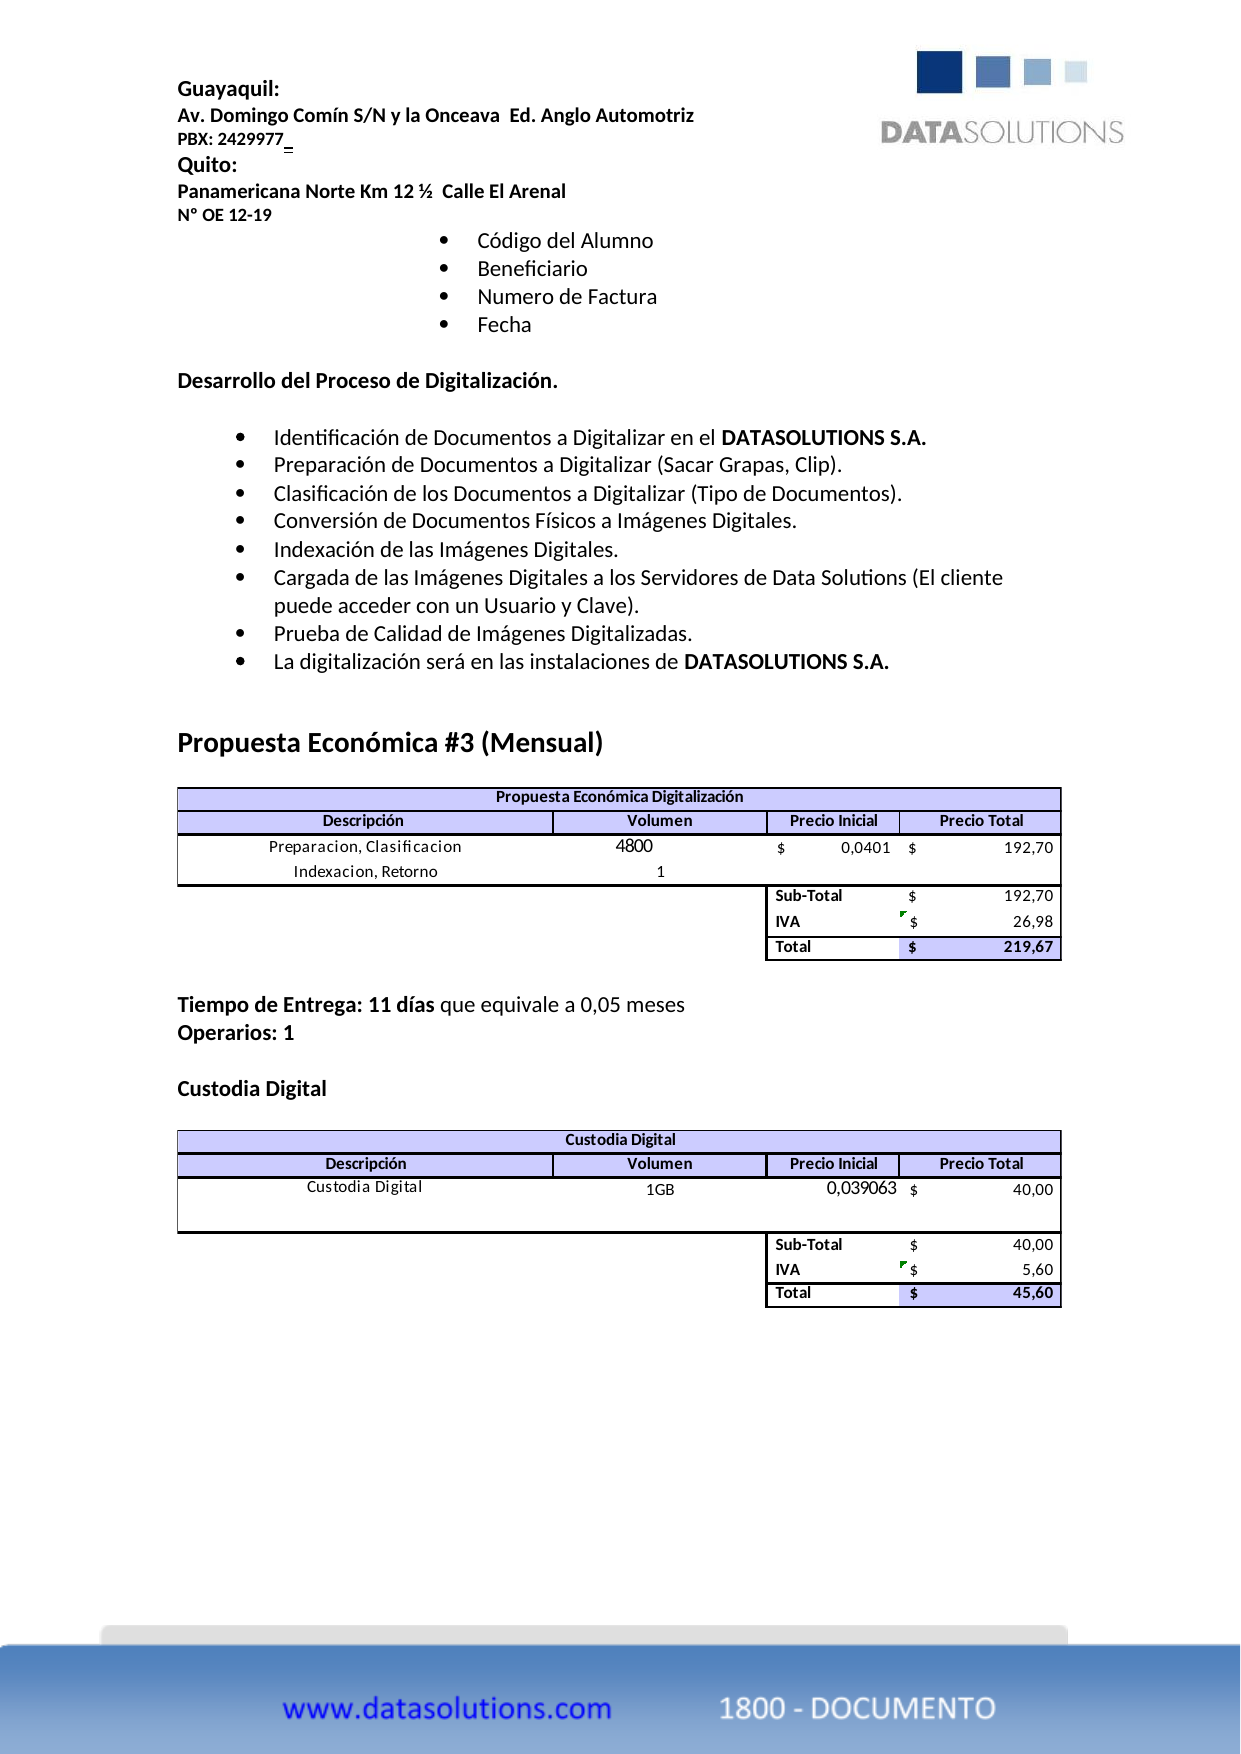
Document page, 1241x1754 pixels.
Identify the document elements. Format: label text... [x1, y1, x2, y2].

picture [846, 31, 1166, 163]
text Desarrollo del Proceso de Digitalización. [177, 367, 1063, 394]
list La digitalización será en las instalaciones de DATASOLUTIONS S.A. [236, 647, 1063, 675]
list Prueba de Calidad de Imágenes Digitalizadas. [236, 619, 1063, 647]
list Beneficiario [440, 254, 1063, 282]
list Cargada de las Imágenes Digitales a los Servidores de Data Solutions (El cliente puede acceder con un Usuario y Clave). [236, 563, 1063, 619]
picture [0, 1625, 1241, 1754]
list Conversión de Documentos Físicos a Imágenes Digitales. [236, 507, 1063, 535]
text Tiempo de Entrega: 11 días que equivale a 0,05 meses [177, 990, 1063, 1018]
list Fecha [440, 311, 1063, 338]
list Identificación de Documentos a Digitalizar en el DATASOLUTIONS S.A. [236, 423, 1063, 451]
list Clasificación de los Documentos a Digitalizar (Tipo de Documentos). [236, 479, 1063, 507]
text Propuesta Económica #3 (Mensual) [177, 724, 1063, 759]
text Custodia Digital [177, 1074, 1063, 1102]
list Indexación de las Imágenes Digitales. [236, 535, 1063, 563]
text Operarios: 1 [177, 1018, 1063, 1046]
list Numero de Factura [440, 282, 1063, 311]
list Código del Alumno [440, 226, 1063, 254]
list Preparación de Documentos a Digitalizar (Sacar Grapas, Clip). [236, 451, 1063, 479]
